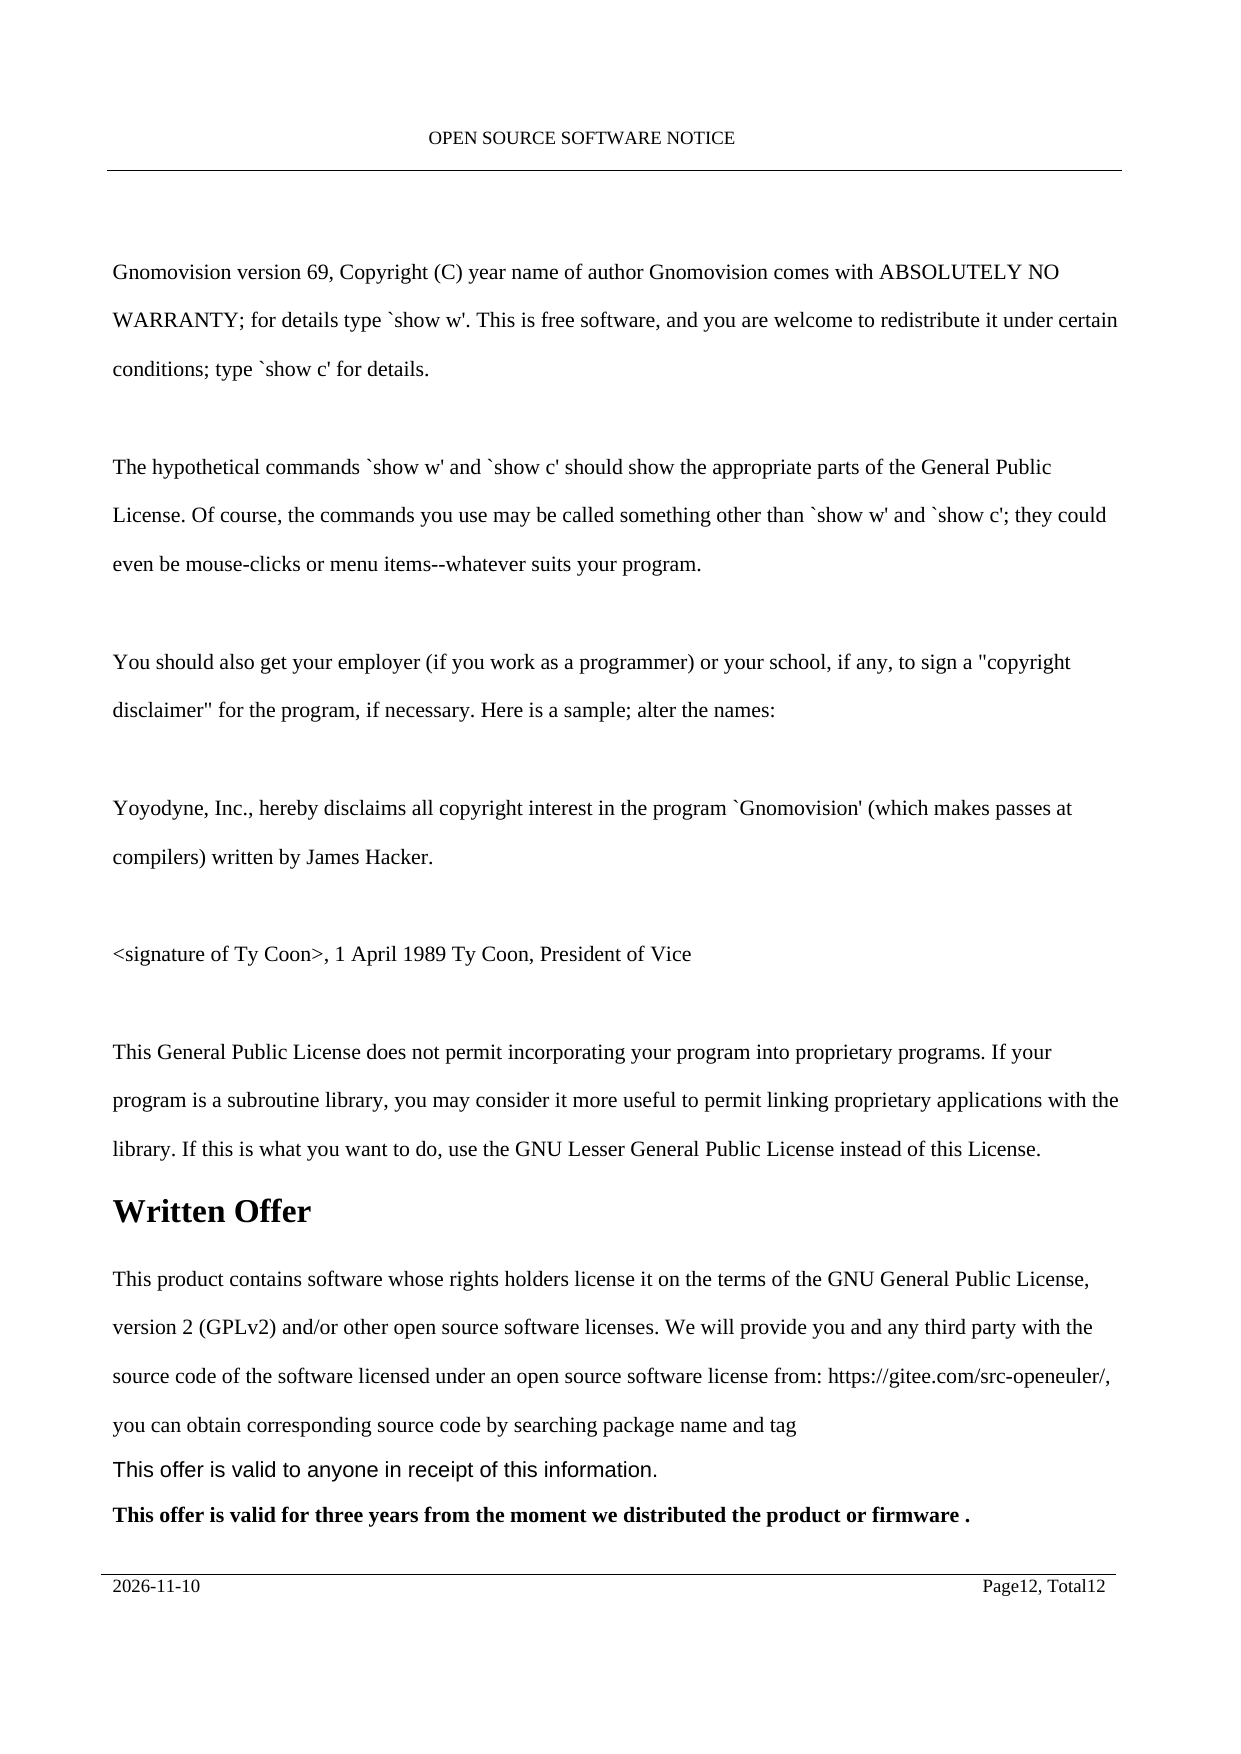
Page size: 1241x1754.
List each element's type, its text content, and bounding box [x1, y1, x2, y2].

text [112, 206, 1128, 1165]
text This offer is valid to anyone in receipt of this information. [112, 1453, 1128, 1486]
text This product contains software whose rights holders license it on the terms of the GNU General Public License, version 2 (GPLv2) and/or other open source software licenses. We will provide you and any third party with the source code of the software licensed under an open source software license from: https://gitee.com/src-openeuler/, you can obtain corresponding source code by searching package name and tag [112, 1262, 1128, 1441]
text Written Offer [112, 1178, 1128, 1243]
text This offer is valid for three years from the moment we distributed the product or firmware . [112, 1498, 1128, 1531]
